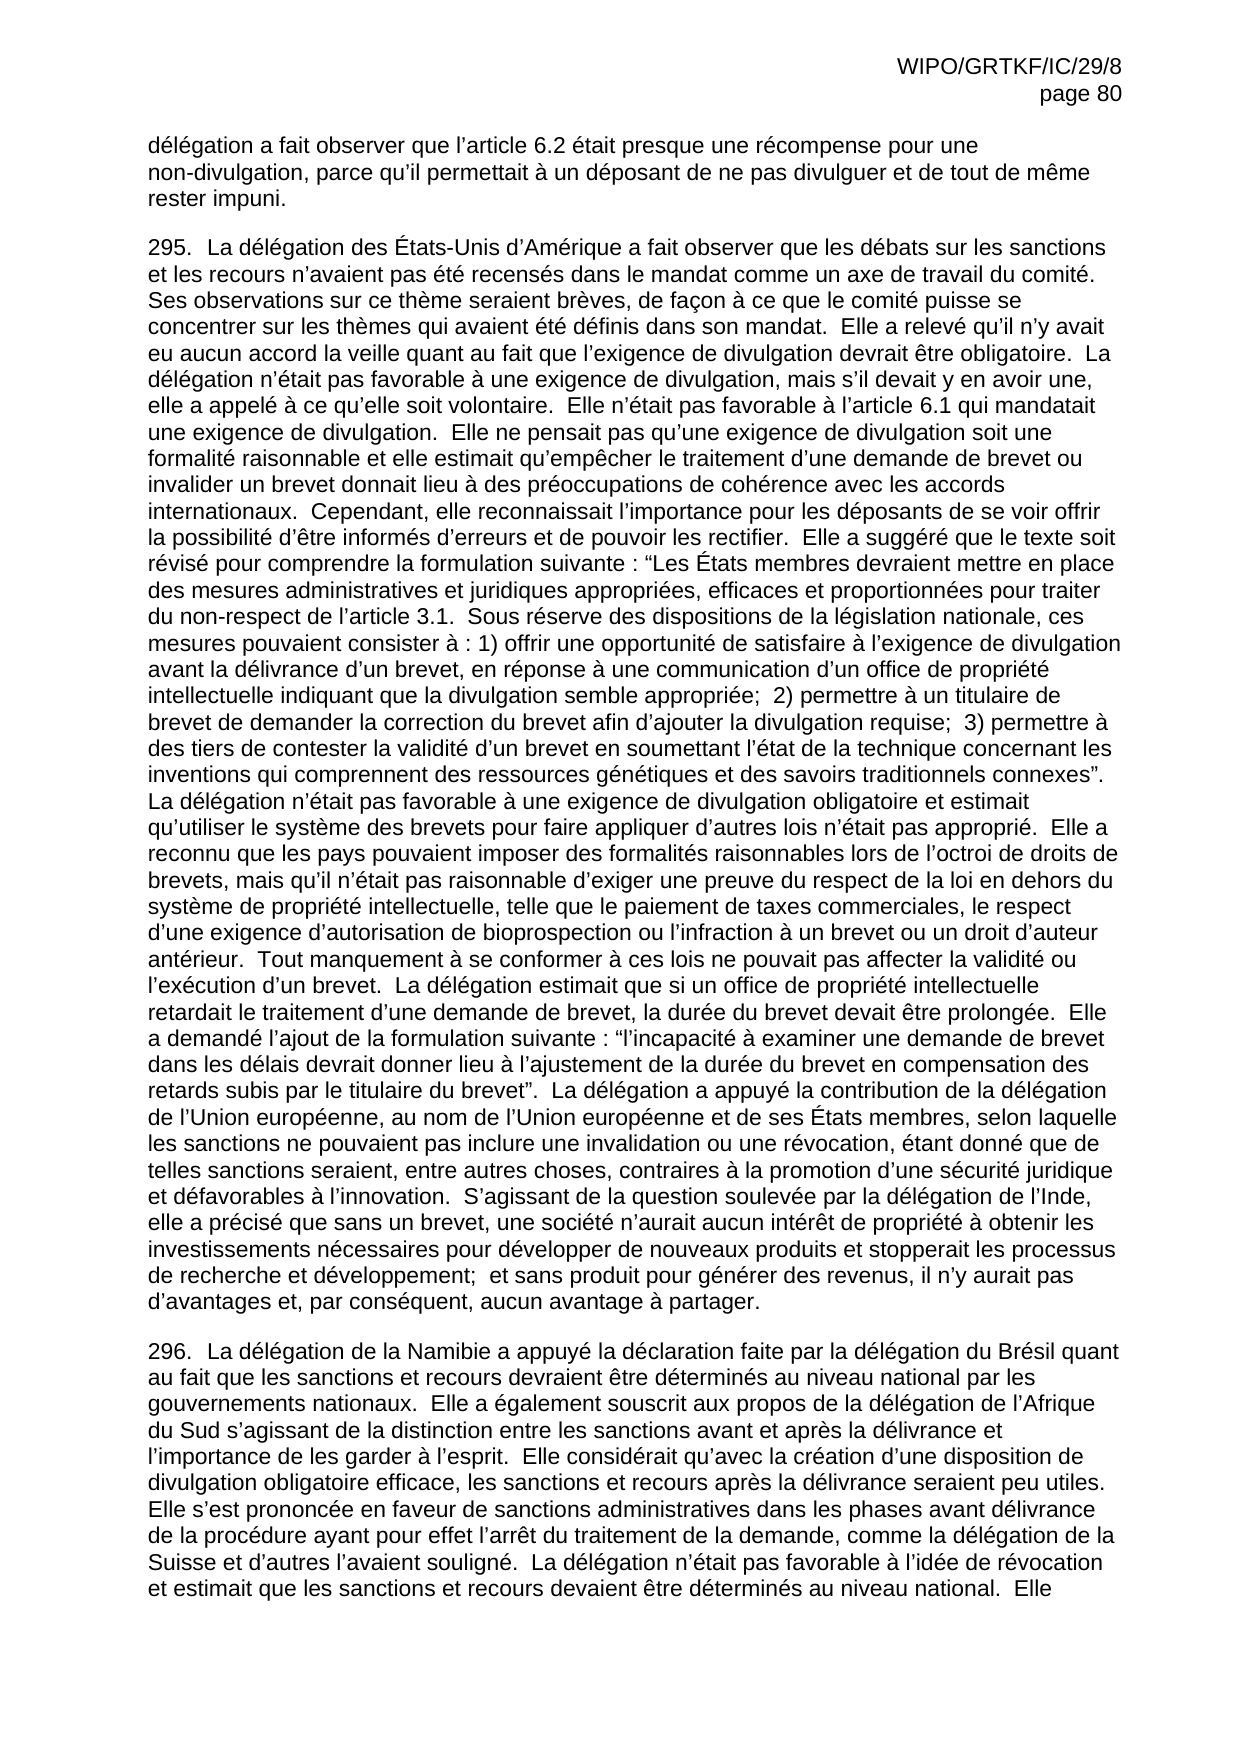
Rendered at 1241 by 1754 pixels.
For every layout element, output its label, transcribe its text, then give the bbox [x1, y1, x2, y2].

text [148, 1338, 1122, 1601]
text La délégation des États-Unis d’Amérique a fait observer que les débats sur les sanctions et les recours n’avaient pas été recensés dans le mandat comme un axe de travail du comité. Ses observations sur ce thème seraient brèves, de façon à ce que le comité puisse se concentrer sur les thèmes qui avaient été définis dans son mandat. Elle a relevé qu’il n’y avait eu aucun accord la veille quant au fait que l’exigence de divulgation devrait être obligatoire. La délégation n’était pas favorable à une exigence de divulgation, mais s’il devait y en avoir une, elle a appelé à ce qu’elle soit volontaire. Elle n’était pas favorable à l’article 6.1 qui mandatait une exigence de divulgation. Elle ne pensait pas qu’une exigence de divulgation soit une formalité raisonnable et elle estimait qu’empêcher le traitement d’une demande de brevet ou invalider un brevet donnait lieu à des préoccupations de cohérence avec les accords internationaux. Cependant, elle reconnaissait l’importance pour les déposants de se voir offrir la possibilité d’être informés d’erreurs et de pouvoir les rectifier. Elle a suggéré que le texte soit révisé pour comprendre la formulation suivante : “Les États membres devraient mettre en place des mesures administratives et juridiques appropriées, efficaces et proportionnées pour traiter du non-respect de l’article 3.1. Sous réserve des dispositions de la législation nationale, ces mesures pouvaient consister à : 1) offrir une opportunité de satisfaire à l’exigence de divulgation avant la délivrance d’un brevet, en réponse à une communication d’un office de propriété intellectuelle indiquant que la divulgation semble appropriée; 2) permettre à un titulaire de brevet de demander la correction du brevet afin d’ajouter la divulgation requise; 3) permettre à des tiers de contester la validité d’un brevet en soumettant l’état de la technique concernant les inventions qui comprennent des ressources génétiques et des savoirs traditionnels connexes”. La délégation n’était pas favorable à une exigence de divulgation obligatoire et estimait qu’utiliser le système des brevets pour faire appliquer d’autres lois n’était pas approprié. Elle a reconnu que les pays pouvaient imposer des formalités raisonnables lors de l’octroi de droits de brevets, mais qu’il n’était pas raisonnable d’exiger une preuve du respect de la loi en dehors du système de propriété intellectuelle, telle que le paiement de taxes commerciales, le respect d’une exigence d’autorisation de bioprospection ou l’infraction à un brevet ou un droit d’auteur antérieur. Tout manquement à se conformer à ces lois ne pouvait pas affecter la validité ou l’exécution d’un brevet. La délégation estimait que si un office de propriété intellectuelle retardait le traitement d’une demande de brevet, la durée du brevet devait être prolongée. Elle a demandé l’ajout de la formulation suivante : “l’incapacité à examiner une demande de brevet dans les délais devrait donner lieu à l’ajustement de la durée du brevet en compensation des retards subis par le titulaire du brevet”. La délégation a appuyé la contribution de la délégation de l’Union européenne, au nom de l’Union européenne et de ses États membres, selon laquelle les sanctions ne pouvaient pas inclure une invalidation ou une révocation, étant donné que de telles sanctions seraient, entre autres choses, contraires à la promotion d’une sécurité juridique et défavorables à l’innovation. S’agissant de la question soulevée par la délégation de l’Inde, elle a précisé que sans un brevet, une société n’aurait aucun intérêt de propriété à obtenir les investissements nécessaires pour développer de nouveaux produits et stopperait les processus de recherche et développement; et sans produit pour générer des revenus, il n’y aurait pas d’avantages et, par conséquent, aucun avantage à partager. [148, 234, 1122, 1315]
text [148, 132, 1122, 211]
